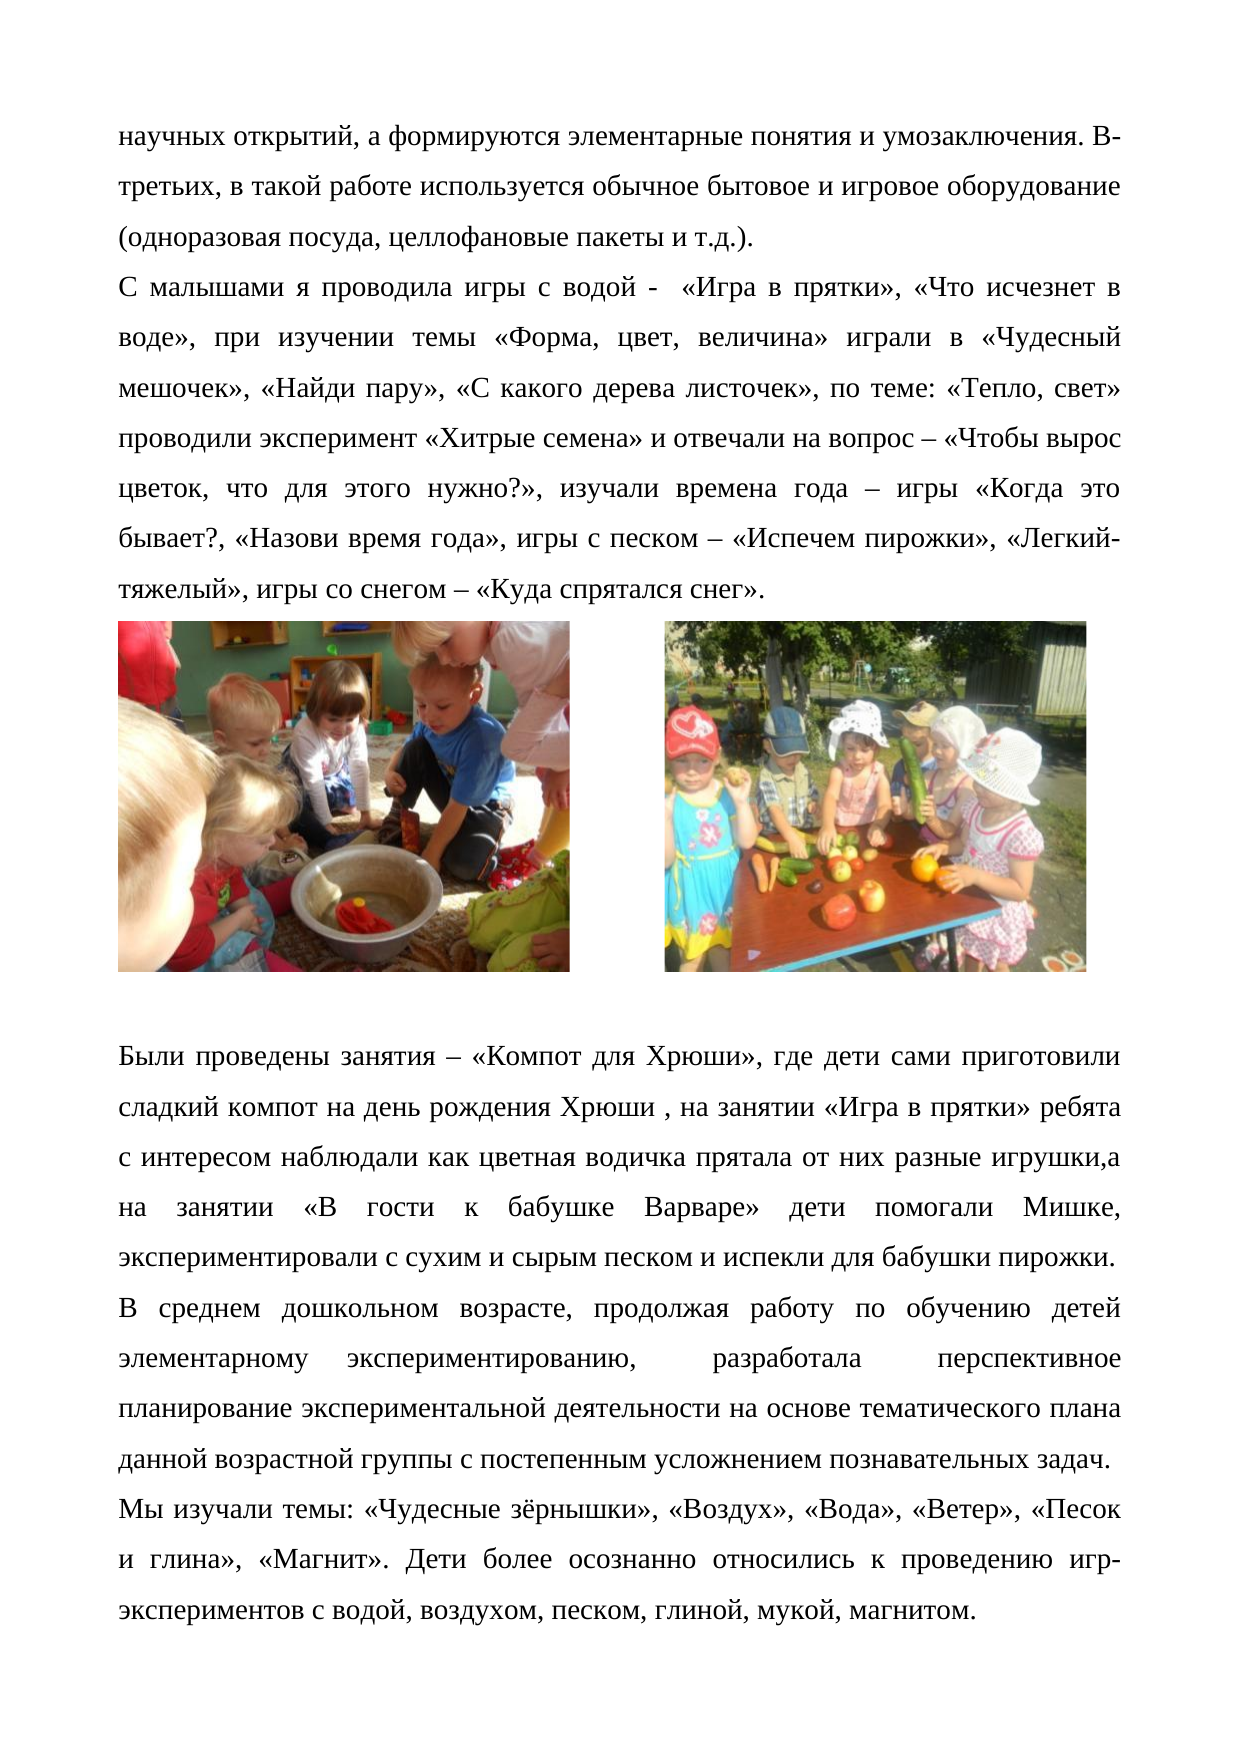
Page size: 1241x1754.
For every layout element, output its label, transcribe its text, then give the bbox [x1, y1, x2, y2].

picture [664, 621, 1087, 972]
text В среднем дошкольном возрасте, продолжая работу по обучению детей элементарному экспериментированию, разработала перспективное планирование экспериментальной деятельности на основе тематического плана данной возрастной группы с постепенным усложнением познавательных задач. [118, 1290, 1122, 1474]
text Были проведены занятия – «Компот для Хрюши», где дети сами приготовили сладкий компот на день рождения Хрюши , на занятии «Игра в прятки» ребята с интересом наблюдали как цветная водичка прятала от них разные игрушки,а на занятии «В гости к бабушке Варваре» дети помогали Мишке, экспериментировали с сухим и сырым песком и испекли для бабушки пирожки. [118, 1038, 1122, 1273]
text С малышами я проводила игры с водой - «Игра в прятки», «Что исчезнет в воде», при изучении темы «Форма, цвет, величина» играли в «Чудесный мешочек», «Найди пару», «С какого дерева листочек», по теме: «Тепло, свет» проводили эксперимент «Хитрые семена» и отвечали на вопрос – «Чтобы вырос цветок, что для этого нужно?», изучали времена года – игры «Когда это бывает?, «Назови время года», игры с песком – «Испечем пирожки», «Легкий-тяжелый», игры со снегом – «Куда спрятался снег». [118, 269, 1122, 604]
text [118, 118, 1122, 252]
picture [118, 621, 570, 972]
text Мы изучали темы: «Чудесные зёрнышки», «Воздух», «Вода», «Ветер», «Песок и глина», «Магнит». Дети более осознанно относились к проведению игр-экспериментов с водой, воздухом, песком, глиной, мукой, магнитом. [118, 1491, 1122, 1625]
